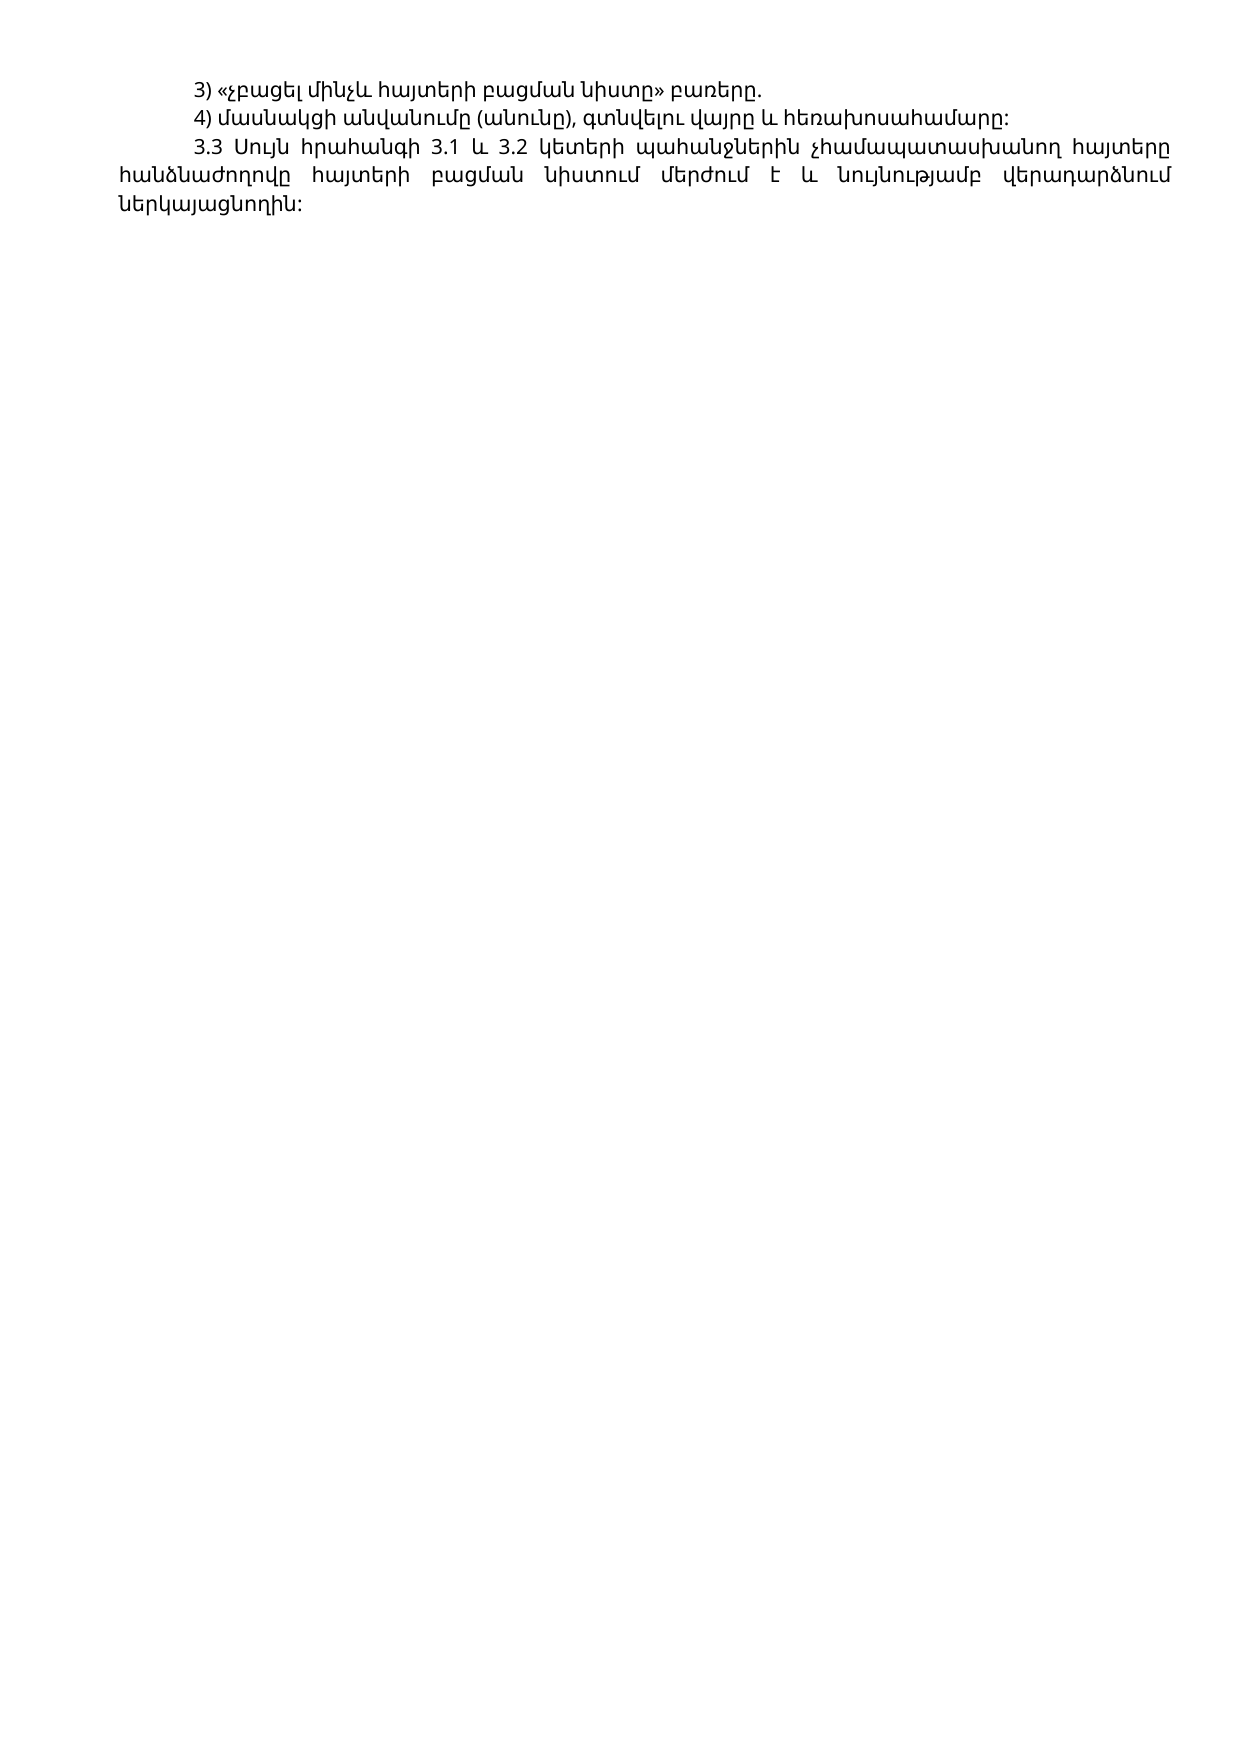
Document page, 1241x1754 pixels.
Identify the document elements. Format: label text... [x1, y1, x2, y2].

text 3) «չբացել մինչև հայտերի բացման նիստը» բառերը. [118, 75, 1171, 103]
text 3.3 Սույն հրահանգի 3.1 և 3.2 կետերի պահանջներին չհամապատասխանող հայտերը հանձնաժողովը հայտերի բացման նիստում մերժում է և նույնությամբ վերադարձնում ներկայացնողին: [118, 132, 1171, 217]
text 4) մասնակցի անվանումը (անունը), գտնվելու վայրը և հեռախոսահամարը: [118, 103, 1171, 132]
